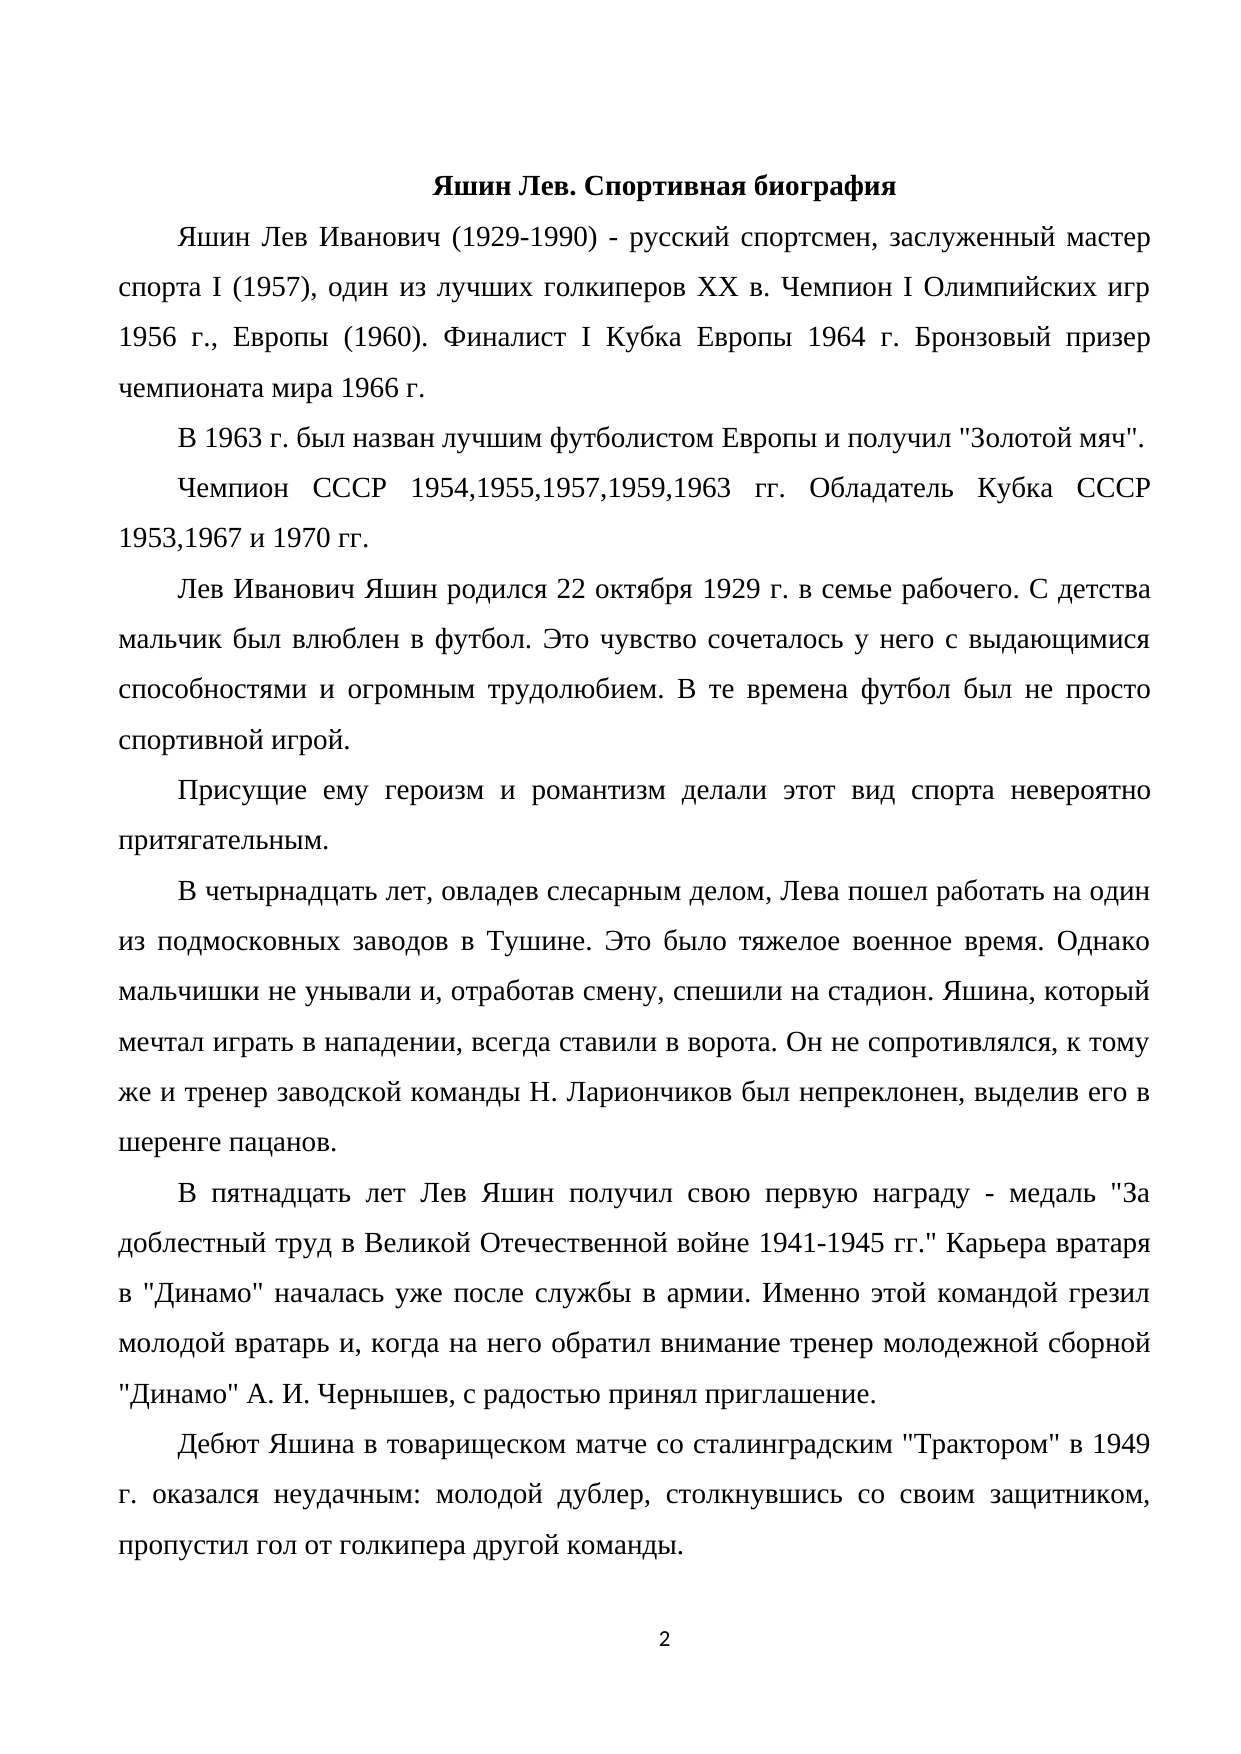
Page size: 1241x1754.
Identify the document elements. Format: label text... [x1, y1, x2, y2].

text Дебют Яшина в товарищеском матче со сталинградским "Трактором" в 1949 г. оказался неудачным: молодой дублер, столкнувшись со своим защитником, пропустил гол от голкипера другой команды. [118, 1426, 1152, 1560]
text Чемпион СССР 1954,1955,1957,1959,1963 гг. Обладатель Кубка СССР 1953,1967 и 1970 гг. [118, 470, 1152, 554]
text В четырнадцать лет, овладев слесарным делом, Лева пошел работать на один из подмосковных заводов в Тушине. Это было тяжелое военное время. Однако мальчишки не унывали и, отработав смену, спешили на стадион. Яшина, который мечтал играть в нападении, всегда ставили в ворота. Он не сопротивлялся, к тому же и тренер заводской команды Н. Лариончиков был непреклонен, выделив его в шеренге пацанов. [118, 873, 1152, 1158]
text Лев Иванович Яшин родился 22 октября 1929 г. в семье рабочего. С детства мальчик был влюблен в футбол. Это чувство сочеталось у него с выдающимися способностями и огромным трудолюбием. В те времена футбол был не просто спортивной игрой. [118, 571, 1152, 755]
text Присущие ему героизм и романтизм делали этот вид спорта невероятно притягательным. [118, 772, 1152, 856]
text Яшин Лев Иванович (1929-1990) - русский спортсмен, заслуженный мастер спорта I (1957), один из лучших голкиперов XX в. Чемпион I Олимпийских игр 1956 г., Европы (1960). Финалист I Кубка Европы 1964 г. Бронзовый призер чемпионата мира 1966 г. [118, 219, 1152, 403]
text В пятнадцать лет Лев Яшин получил свою первую награду - медаль "За доблестный труд в Великой Отечественной войне 1941-1945 гг." Карьера вратаря в "Динамо" началась уже после службы в армии. Именно этой командой грезил молодой вратарь и, когда на него обратил внимание тренер молодежной сборной "Динамо" А. И. Чернышев, с радостью принял приглашение. [118, 1175, 1152, 1409]
text В 1963 г. был назван лучшим футболистом Европы и получил "Золотой мяч". [118, 420, 1152, 453]
subtitle Яшин Лев. Спортивная биография [118, 168, 1152, 202]
